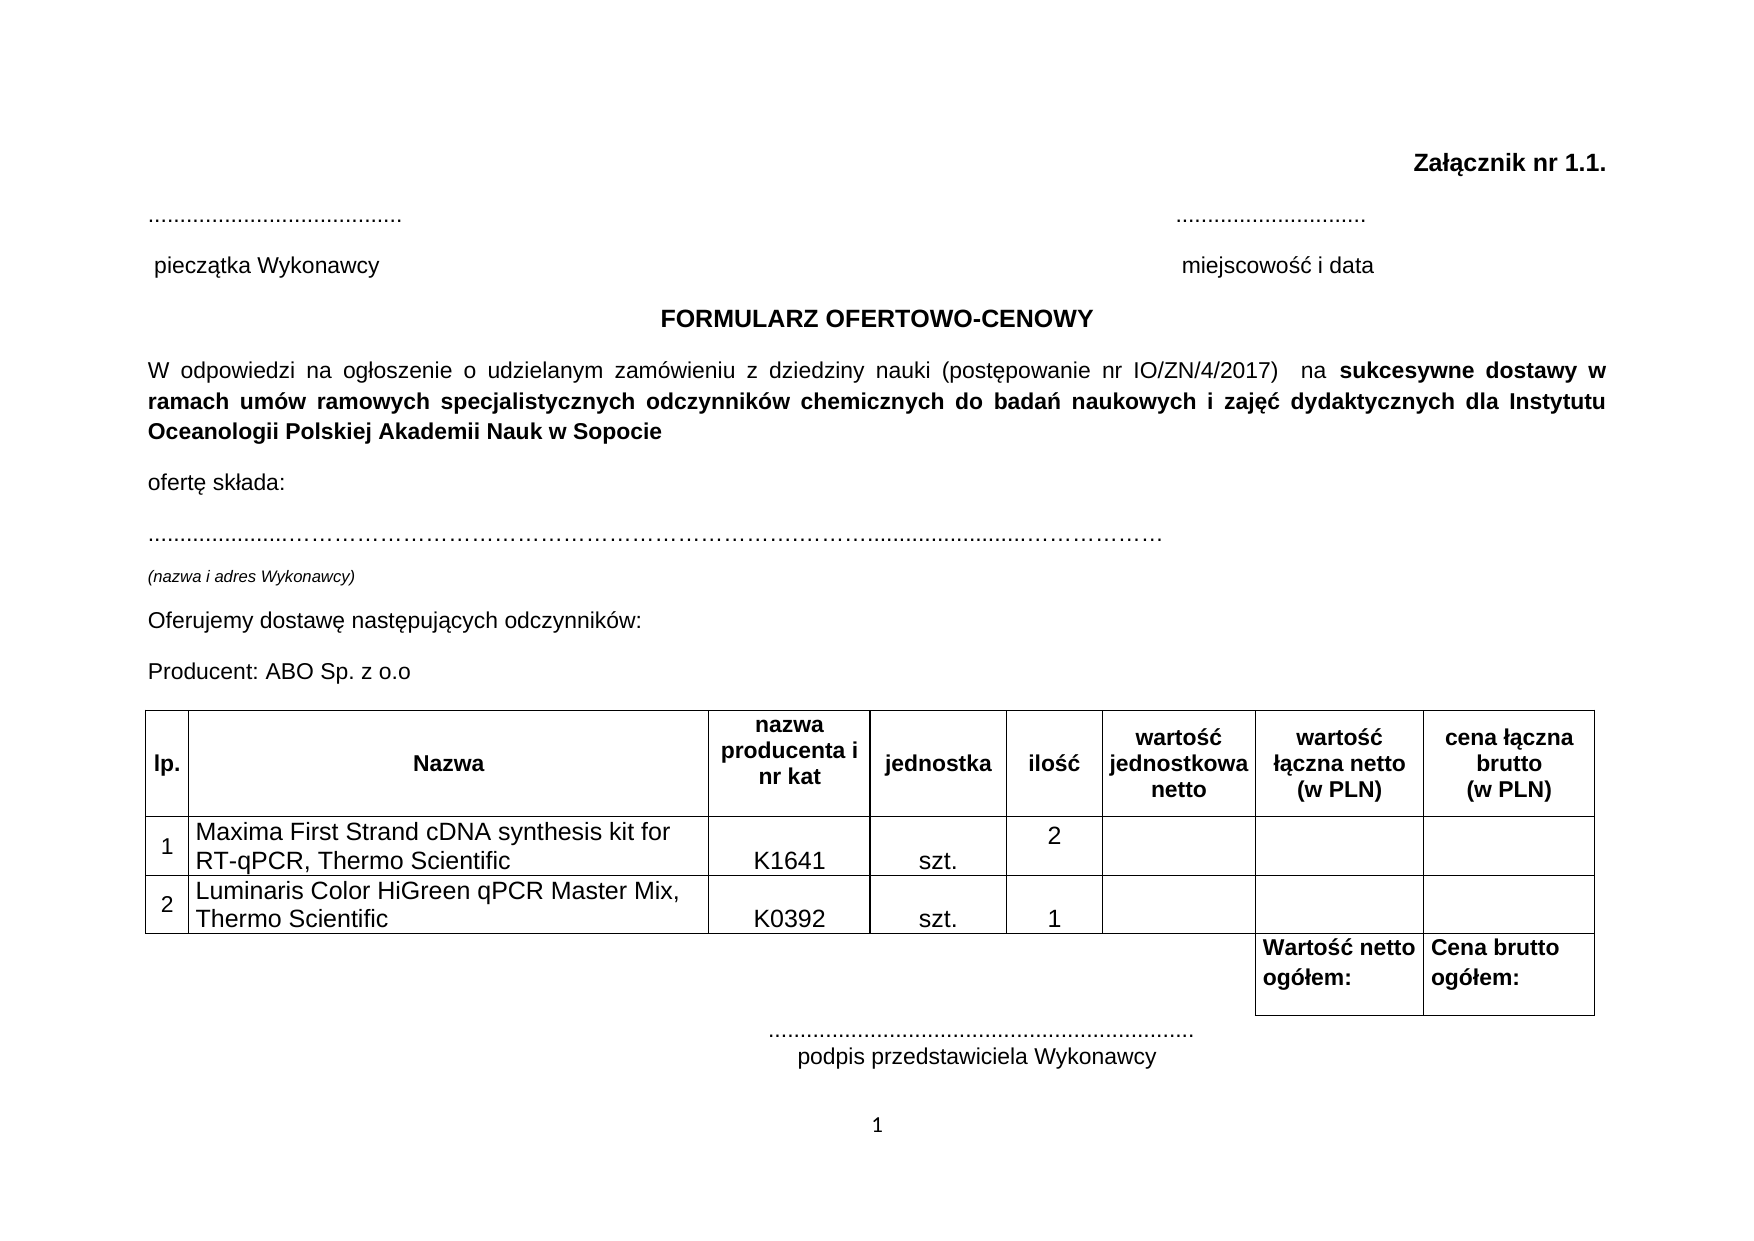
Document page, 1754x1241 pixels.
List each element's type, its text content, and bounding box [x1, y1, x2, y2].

text (nazwa i adres Wykonawcy) [148, 567, 1606, 586]
table_header nazwa producenta i nr kat [709, 711, 869, 816]
text FORMULARZ OFERTOWO-CENOWY [148, 303, 1606, 332]
table_cell [1256, 817, 1423, 874]
table_cell 2 [1007, 817, 1102, 874]
table_cell [1103, 876, 1255, 933]
text Załącznik nr 1.1. [148, 148, 1606, 176]
text ................................................................... podpis przedstawiciela Wykonawcy [768, 1016, 1606, 1069]
table_cell [1424, 876, 1594, 933]
table_header jednostka [871, 711, 1006, 816]
table_cell Maxima First Strand cDNA synthesis kit for RT-qPCR, Thermo Scientific [189, 817, 708, 874]
text ......................………………………………………………………….……….........................……………… [148, 520, 1606, 546]
text W odpowiedzi na ogłoszenie o udzielanym zamówieniu z dziedziny nauki (postępowanie nr IO/ZN/4/2017) na sukcesywne dostawy w ramach umów ramowych specjalistycznych odczynników chemicznych do badań naukowych i zajęć dydaktycznych dla Instytutu Oceanologii Polskiej Akademii Nauk w Sopocie [148, 357, 1606, 444]
table_header wartość łączna netto (w PLN) [1256, 711, 1423, 816]
table_cell 1 [1007, 876, 1102, 933]
table_header ilość [1007, 711, 1102, 816]
table_cell Wartość netto ogółem: [1256, 934, 1423, 1015]
table_cell [1256, 876, 1423, 933]
table_cell [1424, 817, 1594, 874]
text Producent: ABO Sp. z o.o [148, 658, 1606, 684]
table_cell Luminaris Color HiGreen qPCR Master Mix, Thermo Scientific [189, 876, 708, 933]
table_header cena łączna brutto (w PLN) [1424, 711, 1594, 816]
table_cell 1 [146, 817, 188, 874]
table_cell K0392 [709, 876, 869, 933]
text Oferujemy dostawę następujących odczynników: [148, 607, 1606, 633]
table_cell 2 [146, 876, 188, 933]
table_cell szt. [871, 817, 1006, 874]
table_cell Cena brutto ogółem: [1424, 934, 1594, 1015]
text ........................................ .............................. [148, 201, 1606, 228]
table_header Nazwa [189, 711, 708, 816]
text ofertę składa: [148, 469, 1606, 495]
table_cell [1103, 817, 1255, 874]
table_cell szt. [871, 876, 1006, 933]
table_cell K1641 [709, 817, 869, 874]
table_header wartość jednostkowa netto [1103, 711, 1255, 816]
text pieczątka Wykonawcy miejscowość i data [148, 252, 1606, 279]
table_header lp. [146, 711, 188, 816]
